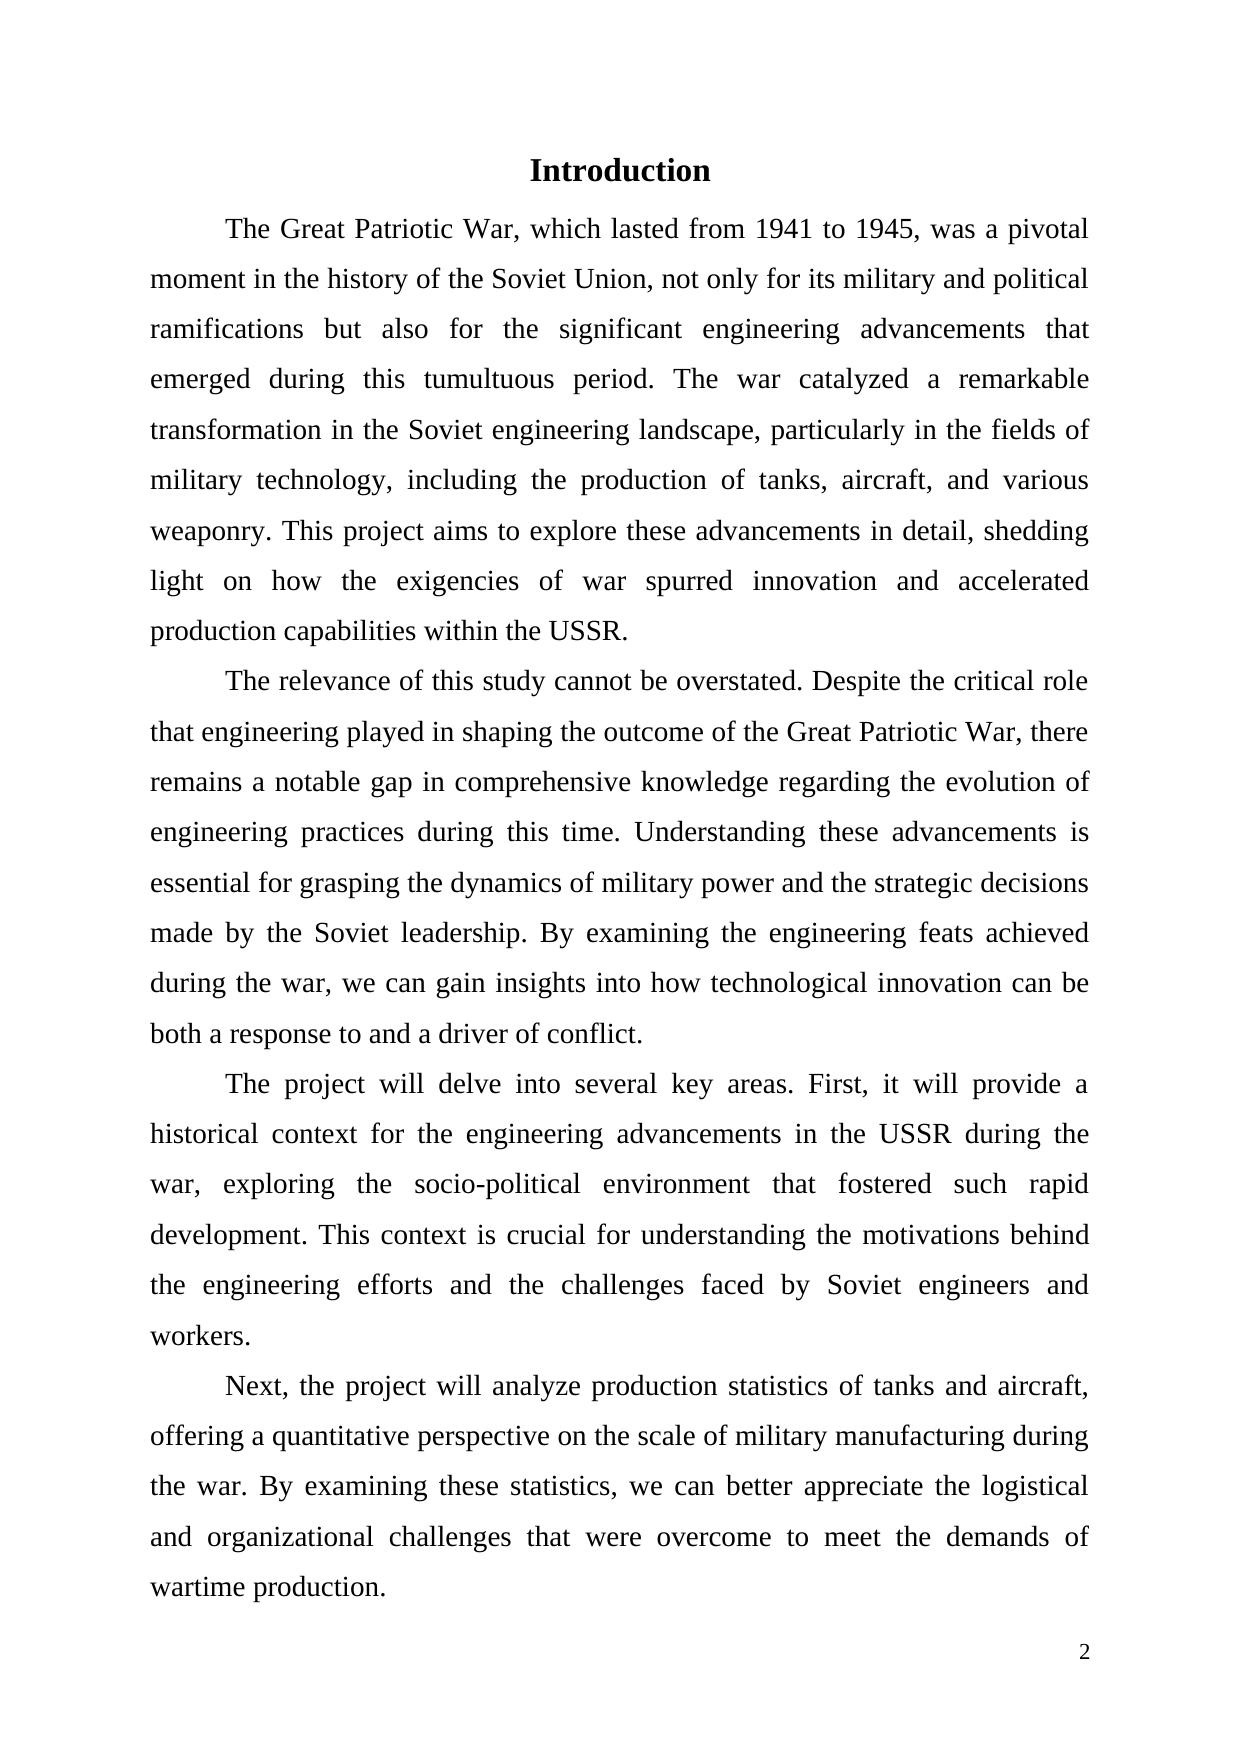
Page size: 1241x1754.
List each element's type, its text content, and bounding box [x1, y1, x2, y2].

text The relevance of this study cannot be overstated. Despite the critical role that engineering played in shaping the outcome of the Great Patriotic War, there remains a notable gap in comprehensive knowledge regarding the evolution of engineering practices during this time. Understanding these advancements is essential for grasping the dynamics of military power and the strategic decisions made by the Soviet leadership. By examining the engineering feats achieved during the war, we can gain insights into how technological innovation can be both a response to and a driver of conflict. [150, 663, 1090, 1049]
text The Great Patriotic War, which lasted from 1941 to 1945, was a pivotal moment in the history of the Soviet Union, not only for its military and political ramifications but also for the significant engineering advancements that emerged during this tumultuous period. The war catalyzed a remarkable transformation in the Soviet engineering landscape, particularly in the fields of military technology, including the production of tanks, aircraft, and various weaponry. This project aims to explore these advancements in detail, shedding light on how the exigencies of war spurred innovation and accelerated production capabilities within the USSR. [150, 211, 1090, 647]
text The project will delve into several key areas. First, it will provide a historical context for the engineering advancements in the USSR during the war, exploring the socio-political environment that fostered such rapid development. This context is crucial for understanding the motivations behind the engineering efforts and the challenges faced by Soviet engineers and workers. [150, 1066, 1090, 1351]
subtitle Introduction [150, 150, 1090, 188]
text Next, the project will analyze production statistics of tanks and aircraft, offering a quantitative perspective on the scale of military manufacturing during the war. By examining these statistics, we can better appreciate the logistical and organizational challenges that were overcome to meet the demands of wartime production. [150, 1368, 1090, 1603]
